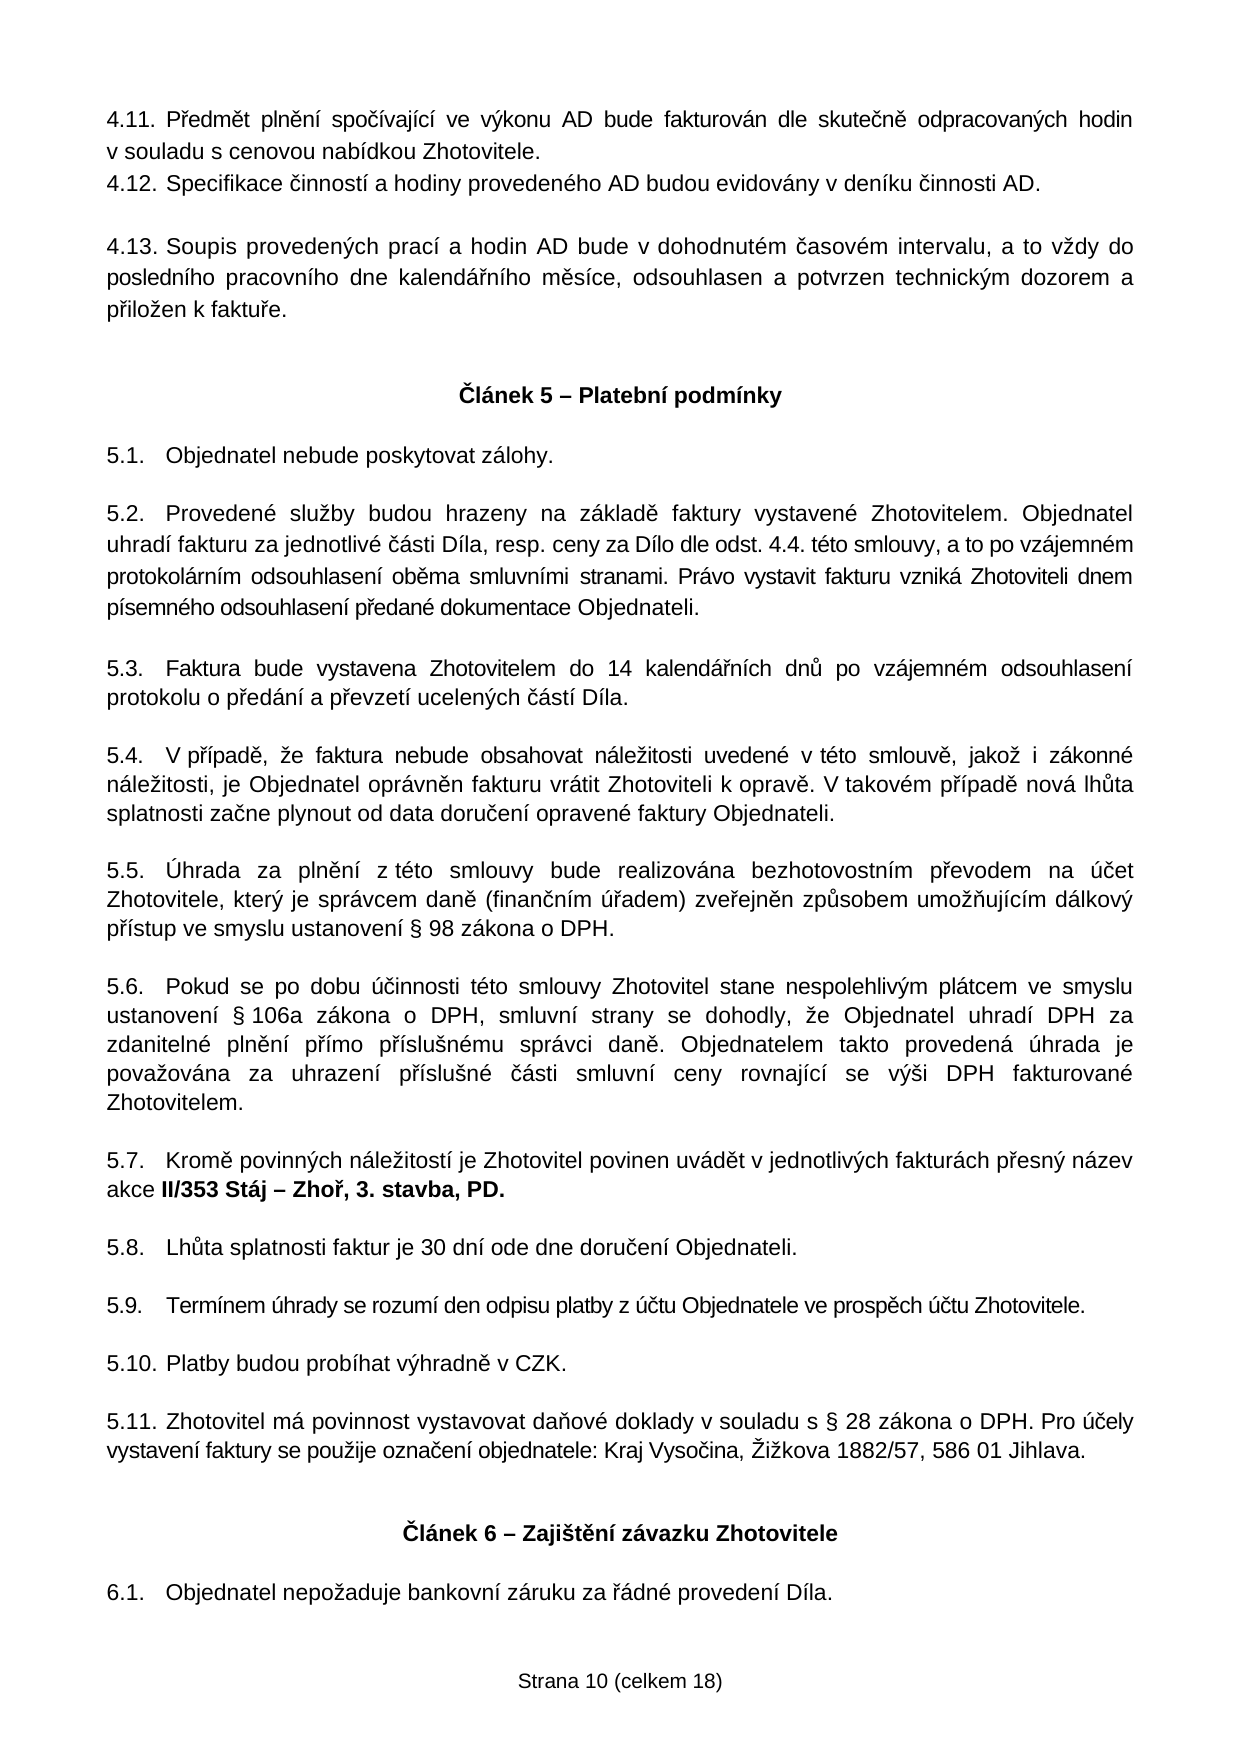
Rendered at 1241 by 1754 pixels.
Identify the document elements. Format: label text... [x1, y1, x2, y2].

list Zhotovitel má povinnost vystavovat daňové doklady v souladu s § 28 zákona o DPH. Pro účely vystavení faktury se použije označení objednatele: Kraj Vysočina, Žižkova 1882/57, 586 01 Jihlava. [106, 1408, 1134, 1463]
list Specifikace činností a hodiny provedeného AD budou evidovány v deníku činnosti AD. [106, 169, 1134, 196]
list V případě, že faktura nebude obsahovat náležitosti uvedené v této smlouvě, jakož i zákonné náležitosti, je Objednatel oprávněn fakturu vrátit Zhotoviteli k opravě. V takovém případě nová lhůta splatnosti začne plynout od data doručení opravené faktury Objednateli. [106, 742, 1134, 826]
text Článek 6 – Zajištění závazku Zhotovitele [106, 1519, 1134, 1546]
list Soupis provedených prací a hodin AD bude v dohodnutém časovém intervalu, a to vždy do posledního pracovního dne kalendářního měsíce, odsouhlasen a potvrzen technickým dozorem a přiložen k faktuře. [106, 233, 1134, 322]
list Kromě povinných náležitostí je Zhotovitel povinen uvádět v jednotlivých fakturách přesný název akce II/353 Stáj – Zhoř, 3. stavba, PD. [106, 1147, 1134, 1202]
list Pokud se po dobu účinnosti této smlouvy Zhotovitel stane nespolehlivým plátcem ve smyslu ustanovení § 106a zákona o DPH, smluvní strany se dohodly, že Objednatel uhradí DPH za zdanitelné plnění přímo příslušnému správci daně. Objednatelem takto provedená úhrada je považována za uhrazení příslušné části smluvní ceny rovnající se výši DPH fakturované Zhotovitelem. [106, 973, 1134, 1116]
text 6.1. Objednatel nepožaduje bankovní záruku za řádné provedení Díla. [106, 1579, 1134, 1605]
list Platby budou probíhat výhradně v CZK. [106, 1350, 1134, 1376]
list Úhrada za plnění z této smlouvy bude realizována bezhotovostním převodem na účet Zhotovitele, který je správcem daně (finančním úřadem) zveřejněn způsobem umožňujícím dálkový přístup ve smyslu ustanovení § 98 zákona o DPH. [106, 857, 1134, 942]
list Lhůta splatnosti faktur je 30 dní ode dne doručení Objednateli. [106, 1234, 1134, 1260]
list Předmět plnění spočívající ve výkonu AD bude fakturován dle skutečně odpracovaných hodin v souladu s cenovou nabídkou Zhotovitele. [106, 106, 1134, 164]
list Faktura bude vystavena Zhotovitelem do 14 kalendářních dnů po vzájemném odsouhlasení protokolu o předání a převzetí ucelených částí Díla. [106, 655, 1134, 710]
text Článek 5 – Platební podmínky [106, 382, 1134, 409]
list Provedené služby budou hrazeny na základě faktury vystavené Zhotovitelem. Objednatel uhradí fakturu za jednotlivé části Díla, resp. ceny za Dílo dle odst. 4.4. této smlouvy, a to po vzájemném protokolárním odsouhlasení oběma smluvními stranami. Právo vystavit fakturu vzniká Zhotoviteli dnem písemného odsouhlasení předané dokumentace Objednateli. [106, 499, 1134, 621]
list Termínem úhrady se rozumí den odpisu platby z účtu Objednatele ve prospěch účtu Zhotovitele. [106, 1292, 1134, 1318]
list Objednatel nebude poskytovat zálohy. [106, 442, 1134, 468]
